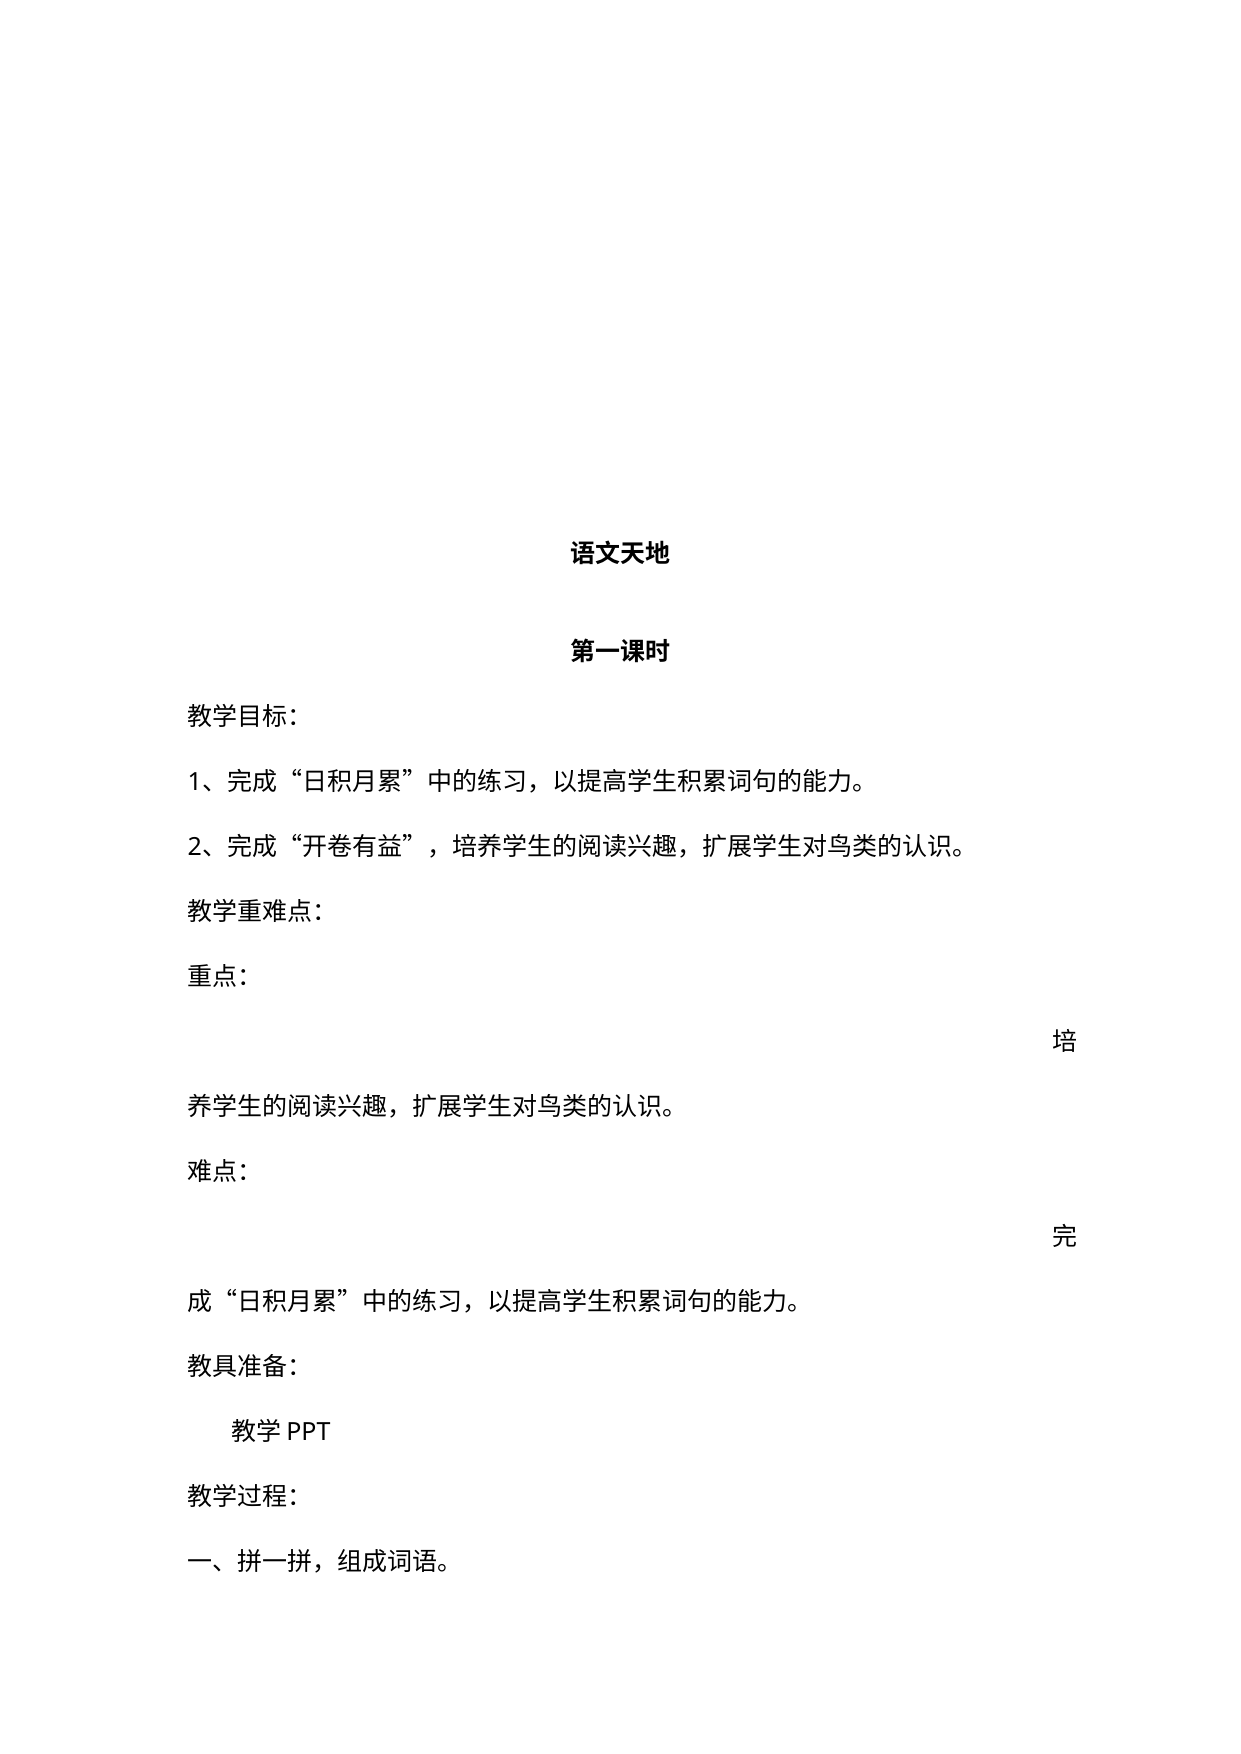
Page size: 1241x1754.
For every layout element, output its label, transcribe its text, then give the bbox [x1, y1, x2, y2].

text 教学过程： [187, 1462, 1053, 1527]
text 培养学生的阅读兴趣，扩展学生对鸟类的认识。 [187, 1007, 1053, 1137]
text 一、拼一拼，组成词语。 [187, 1527, 1053, 1592]
text 教学重难点： [187, 877, 1053, 942]
text 重点： [187, 942, 1053, 1007]
text 语文天地 [187, 519, 1053, 584]
text 第一课时 [187, 617, 1053, 682]
text 教具准备： [187, 1332, 1053, 1397]
text 1、完成“日积月累”中的练习，以提高学生积累词句的能力。 [187, 747, 1053, 812]
text 2、完成“开卷有益”，培养学生的阅读兴趣，扩展学生对鸟类的认识。 [187, 812, 1053, 877]
text 教学PPT [187, 1397, 1053, 1462]
text 教学目标： [187, 682, 1053, 747]
text 难点： [187, 1137, 1053, 1202]
text 完成“日积月累”中的练习，以提高学生积累词句的能力。 [187, 1202, 1053, 1332]
